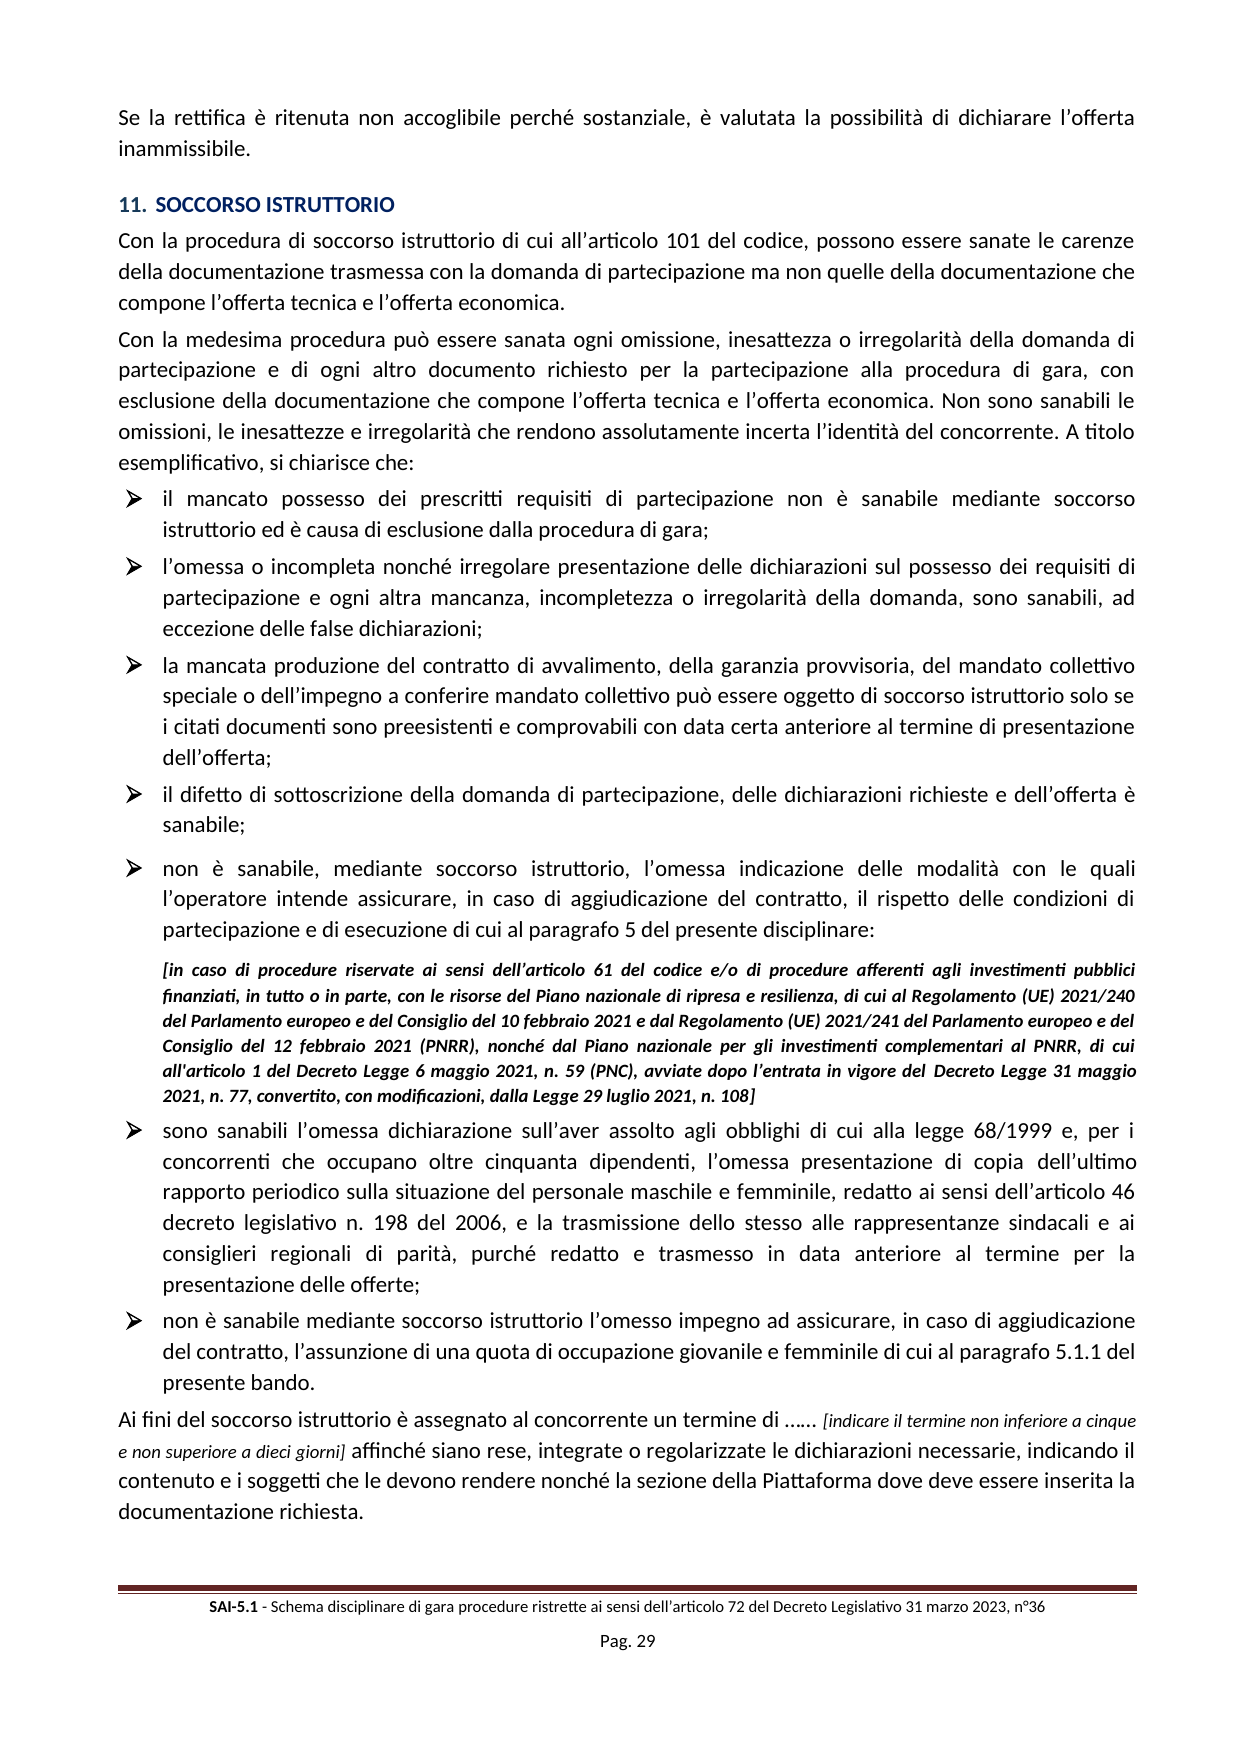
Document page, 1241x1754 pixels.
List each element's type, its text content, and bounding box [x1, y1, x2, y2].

list il mancato possesso dei prescritti requisiti di partecipazione non è sanabile mediante soccorso istruttorio ed è causa di esclusione dalla procedura di gara; [125, 484, 1137, 543]
list non è sanabile, mediante soccorso istruttorio, l’omessa indicazione delle modalità con le quali l’operatore intende assicurare, in caso di aggiudicazione del contratto, il rispetto delle condizioni di partecipazione e di esecuzione di cui al paragrafo 5 del presente disciplinare: [125, 854, 1137, 943]
text Con la procedura di soccorso istruttorio di cui all’articolo 101 del codice, possono essere sanate le carenze della documentazione trasmessa con la domanda di partecipazione ma non quelle della documentazione che compone l’offerta tecnica e l’offerta economica. [118, 226, 1137, 316]
list [in caso di procedure riservate ai sensi dell’articolo 61 del codice e/o di procedure afferenti agli investimenti pubblici finanziati, in tutto o in parte, con le risorse del Piano nazionale di ripresa e resilienza, di cui al Regolamento (UE) 2021/240 del Parlamento europeo e del Consiglio del 10 febbraio 2021 e dal Regolamento (UE) 2021/241 del Parlamento europeo e del Consiglio del 12 febbraio 2021 (PNRR), nonché dal Piano nazionale per gli investimenti complementari al PNRR, di cui all'articolo 1 del Decreto Legge 6 maggio 2021, n. 59 (PNC), avviate dopo l’entrata in vigore del Decreto Legge 31 maggio 2021, n. 77, convertito, con modificazioni, dalla Legge 29 luglio 2021, n. 108] [162, 958, 1137, 1107]
text Ai fini del soccorso istruttorio è assegnato al concorrente un termine di …… [indicare il termine non inferiore a cinque e non superiore a dieci giorni] affinché siano rese, integrate o regolarizzate le dichiarazioni necessarie, indicando il contenuto e i soggetti che le devono rendere nonché la sezione della Piattaforma dove deve essere inserita la documentazione richiesta. [118, 1405, 1137, 1525]
list sono sanabili l’omessa dichiarazione sull’aver assolto agli obblighi di cui alla legge 68/1999 e, per i concorrenti che occupano oltre cinquanta dipendenti, l’omessa presentazione di copia dell’ultimo rapporto periodico sulla situazione del personale maschile e femminile, redatto ai sensi dell’articolo 46 decreto legislativo n. 198 del 2006, e la trasmissione dello stesso alle rappresentanze sindacali e ai consiglieri regionali di parità, purché redatto e trasmesso in data anteriore al termine per la presentazione delle offerte; [125, 1116, 1137, 1298]
list l’omessa o incompleta nonché irregolare presentazione delle dichiarazioni sul possesso dei requisiti di partecipazione e ogni altra mancanza, incompletezza o irregolarità della domanda, sono sanabili, ad eccezione delle false dichiarazioni; [125, 552, 1137, 642]
list la mancata produzione del contratto di avvalimento, della garanzia provvisoria, del mandato collettivo speciale o dell’impegno a conferire mandato collettivo può essere oggetto di soccorso istruttorio solo se i citati documenti sono preesistenti e comprovabili con data certa anteriore al termine di presentazione dell’offerta; [125, 651, 1137, 771]
subtitle SOCCORSO ISTRUTTORIO [118, 190, 1137, 218]
list non è sanabile mediante soccorso istruttorio l’omesso impegno ad assicurare, in caso di aggiudicazione del contratto, l’assunzione di una quota di occupazione giovanile e femminile di cui al paragrafo 5.1.1 del presente bando. [125, 1307, 1137, 1396]
text Con la medesima procedura può essere sanata ogni omissione, inesattezza o irregolarità della domanda di partecipazione e di ogni altro documento richiesto per la partecipazione alla procedura di gara, con esclusione della documentazione che compone l’offerta tecnica e l’offerta economica. Non sono sanabili le omissioni, le inesattezze e irregolarità che rendono assolutamente incerta l’identità del concorrente. A titolo esemplificativo, si chiarisce che: [118, 325, 1137, 476]
text Se la rettifica è ritenuta non accoglibile perché sostanziale, è valutata la possibilità di dichiarare l’offerta inammissibile. [118, 103, 1137, 162]
list il difetto di sottoscrizione della domanda di partecipazione, delle dichiarazioni richieste e dell’offerta è sanabile; [125, 780, 1137, 839]
